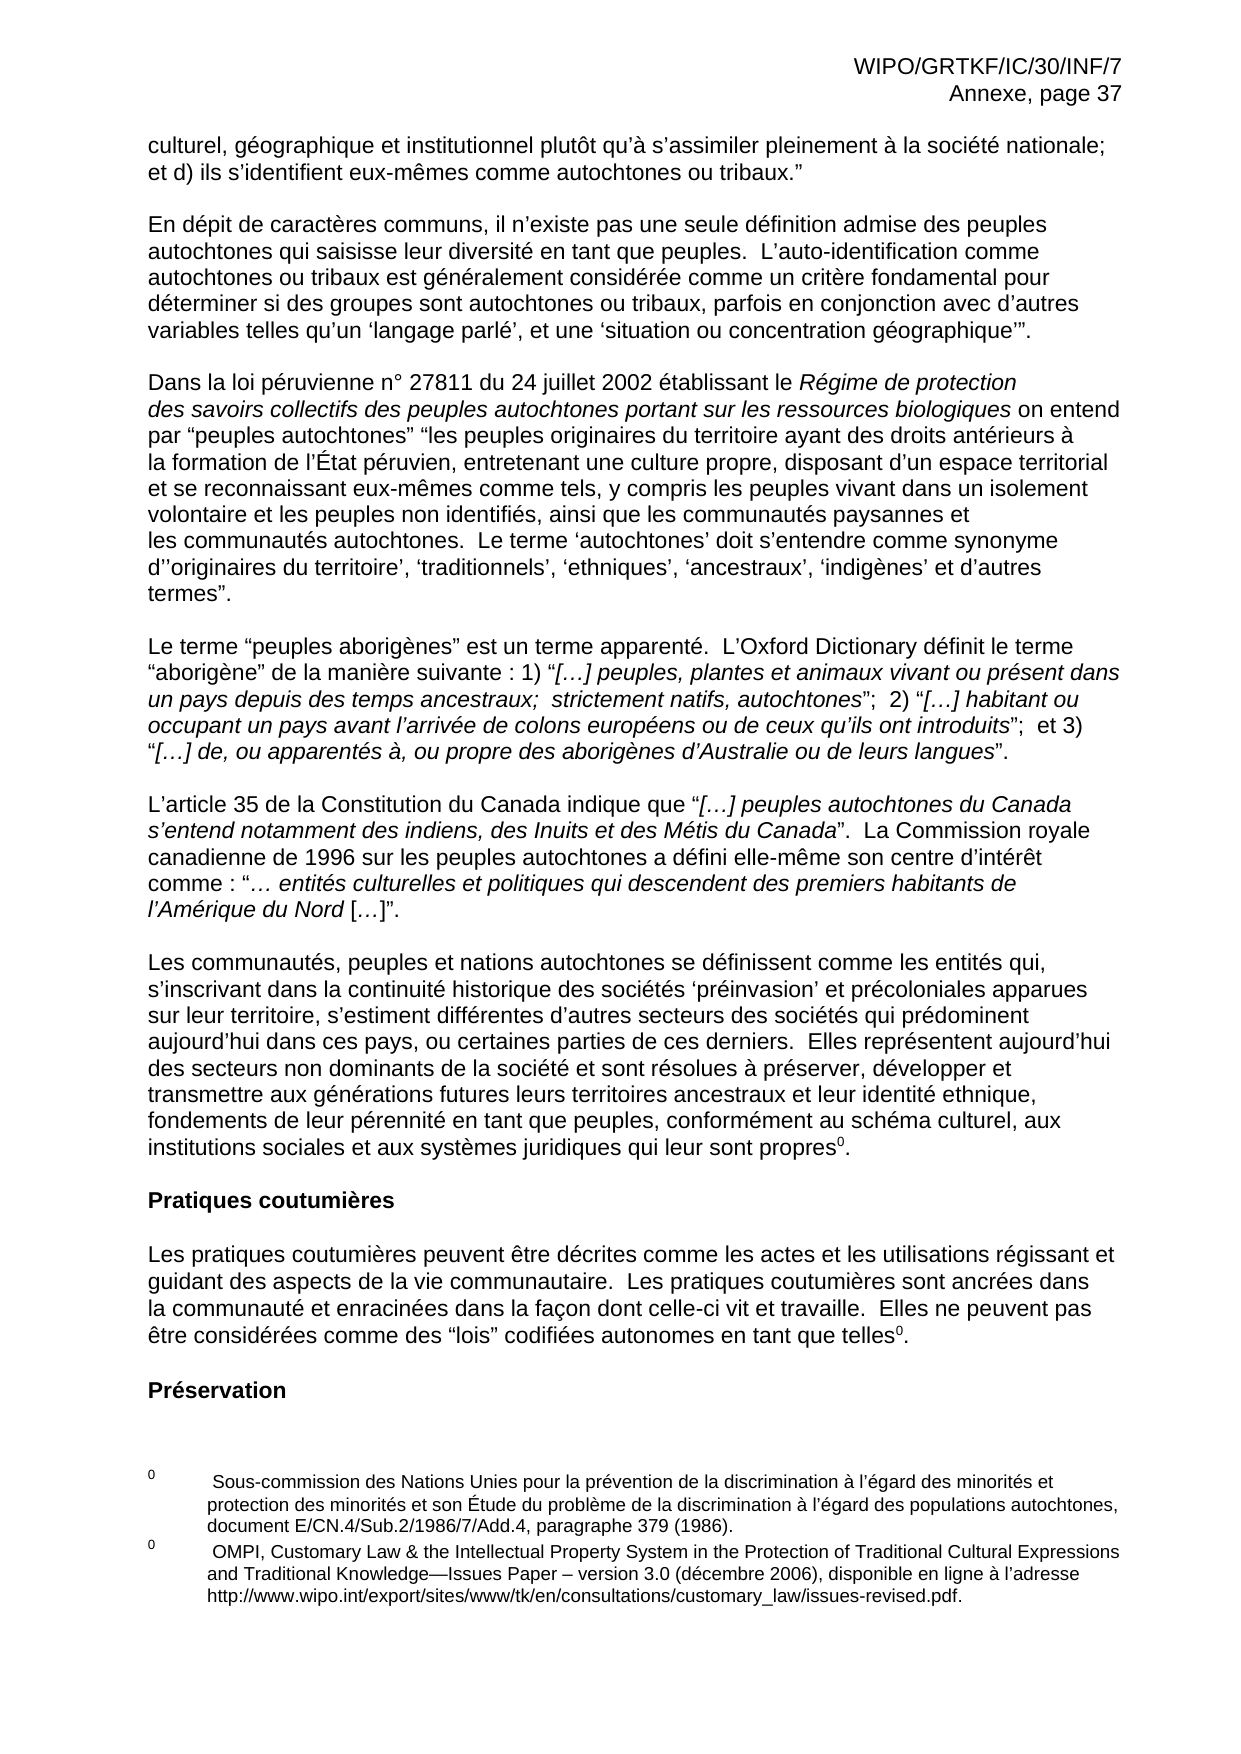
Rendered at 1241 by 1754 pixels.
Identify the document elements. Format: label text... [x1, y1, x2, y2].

text Dans la loi péruvienne n° 27811 du 24 juillet 2002 établissant le Régime de protection des savoirs collectifs des peuples autochtones portant sur les ressources biologiques on entend par “peuples autochtones” “les peuples originaires du territoire ayant des droits antérieurs à la formation de l’État péruvien, entretenant une culture propre, disposant d’un espace territorial et se reconnaissant eux-mêmes comme tels, y compris les peuples vivant dans un isolement volontaire et les peuples non identifiés, ainsi que les communautés paysannes et les communautés autochtones. Le terme ‘autochtones’ doit s’entendre comme synonyme d’’originaires du territoire’, ‘traditionnels’, ‘ethniques’, ‘ancestraux’, ‘indigènes’ et d’autres termes”. [148, 369, 1122, 607]
subtitle Pratiques coutumières [148, 1186, 1122, 1213]
text Les pratiques coutumières peuvent être décrites comme les actes et les utilisations régissant et guidant des aspects de la vie communautaire. Les pratiques coutumières sont ancrées dans la communauté et enracinées dans la façon dont celle-ci vit et travaille. Elles ne peuvent pas être considérées comme des “lois” codifiées autonomes en tant que telles. [148, 1241, 1122, 1349]
text Les communautés, peuples et nations autochtones se définissent comme les entités qui, s’inscrivant dans la continuité historique des sociétés ‘préinvasion’ et précoloniales apparues sur leur territoire, s’estiment différentes d’autres secteurs des sociétés qui prédominent aujourd’hui dans ces pays, ou certaines parties de ces derniers. Elles représentent aujourd’hui des secteurs non dominants de la société et sont résolues à préserver, développer et transmettre aux générations futures leurs territoires ancestraux et leur identité ethnique, fondements de leur pérennité en tant que peuples, conformément au schéma culturel, aux institutions sociales et aux systèmes juridiques qui leur sont propres. [148, 949, 1122, 1160]
text L’article 35 de la Constitution du Canada indique que “[…] peuples autochtones du Canada s’entend notamment des indiens, des Inuits et des Métis du Canada”. La Commission royale canadienne de 1996 sur les peuples autochtones a défini elle-même son centre d’intérêt comme : “… entités culturelles et politiques qui descendent des premiers habitants de l’Amérique du Nord […]”. [148, 791, 1122, 923]
text Le terme “peuples aborigènes” est un terme apparenté. L’Oxford Dictionary définit le terme “aborigène” de la manière suivante : 1) “[…] peuples, plantes et animaux vivant ou présent dans un pays depuis des temps ancestraux; strictement natifs, autochtones”; 2) “[…] habitant ou occupant un pays avant l’arrivée de colons européens ou de ceux qu’ils ont introduits”; et 3) “[…] de, ou apparentés à, ou propre des aborigènes d’Australie ou de leurs langues”. [148, 633, 1122, 765]
text Il est indiqué dans le document intitulé “Le PNUD et les peuples autochtones : une politique d’engagement“, que : “…a) les peuples autochtones vivent ordinairement dans les limites de territoires ancestraux géographiquement distincts (ou maintiennent des liens avec ceux-ci); b) ils tendent à conserver des institutions sociales, économiques et politiques distinctes à l’intérieur de leurs territoires; c) ils aspirent généralement à demeurer distincts sur les plans culturel, géographique et institutionnel plutôt qu’à s’assimiler pleinement à la société nationale; et d) ils s’identifient eux-mêmes comme autochtones ou tribaux.” [148, 132, 1122, 185]
subtitle Préservation [148, 1376, 1122, 1403]
text En dépit de caractères communs, il n’existe pas une seule définition admise des peuples autochtones qui saisisse leur diversité en tant que peuples. L’auto-identification comme autochtones ou tribaux est généralement considérée comme un critère fondamental pour déterminer si des groupes sont autochtones ou tribaux, parfois en conjonction avec d’autres variables telles qu’un ‘langage parlé’, et une ‘situation ou concentration géographique’”. [148, 211, 1122, 343]
